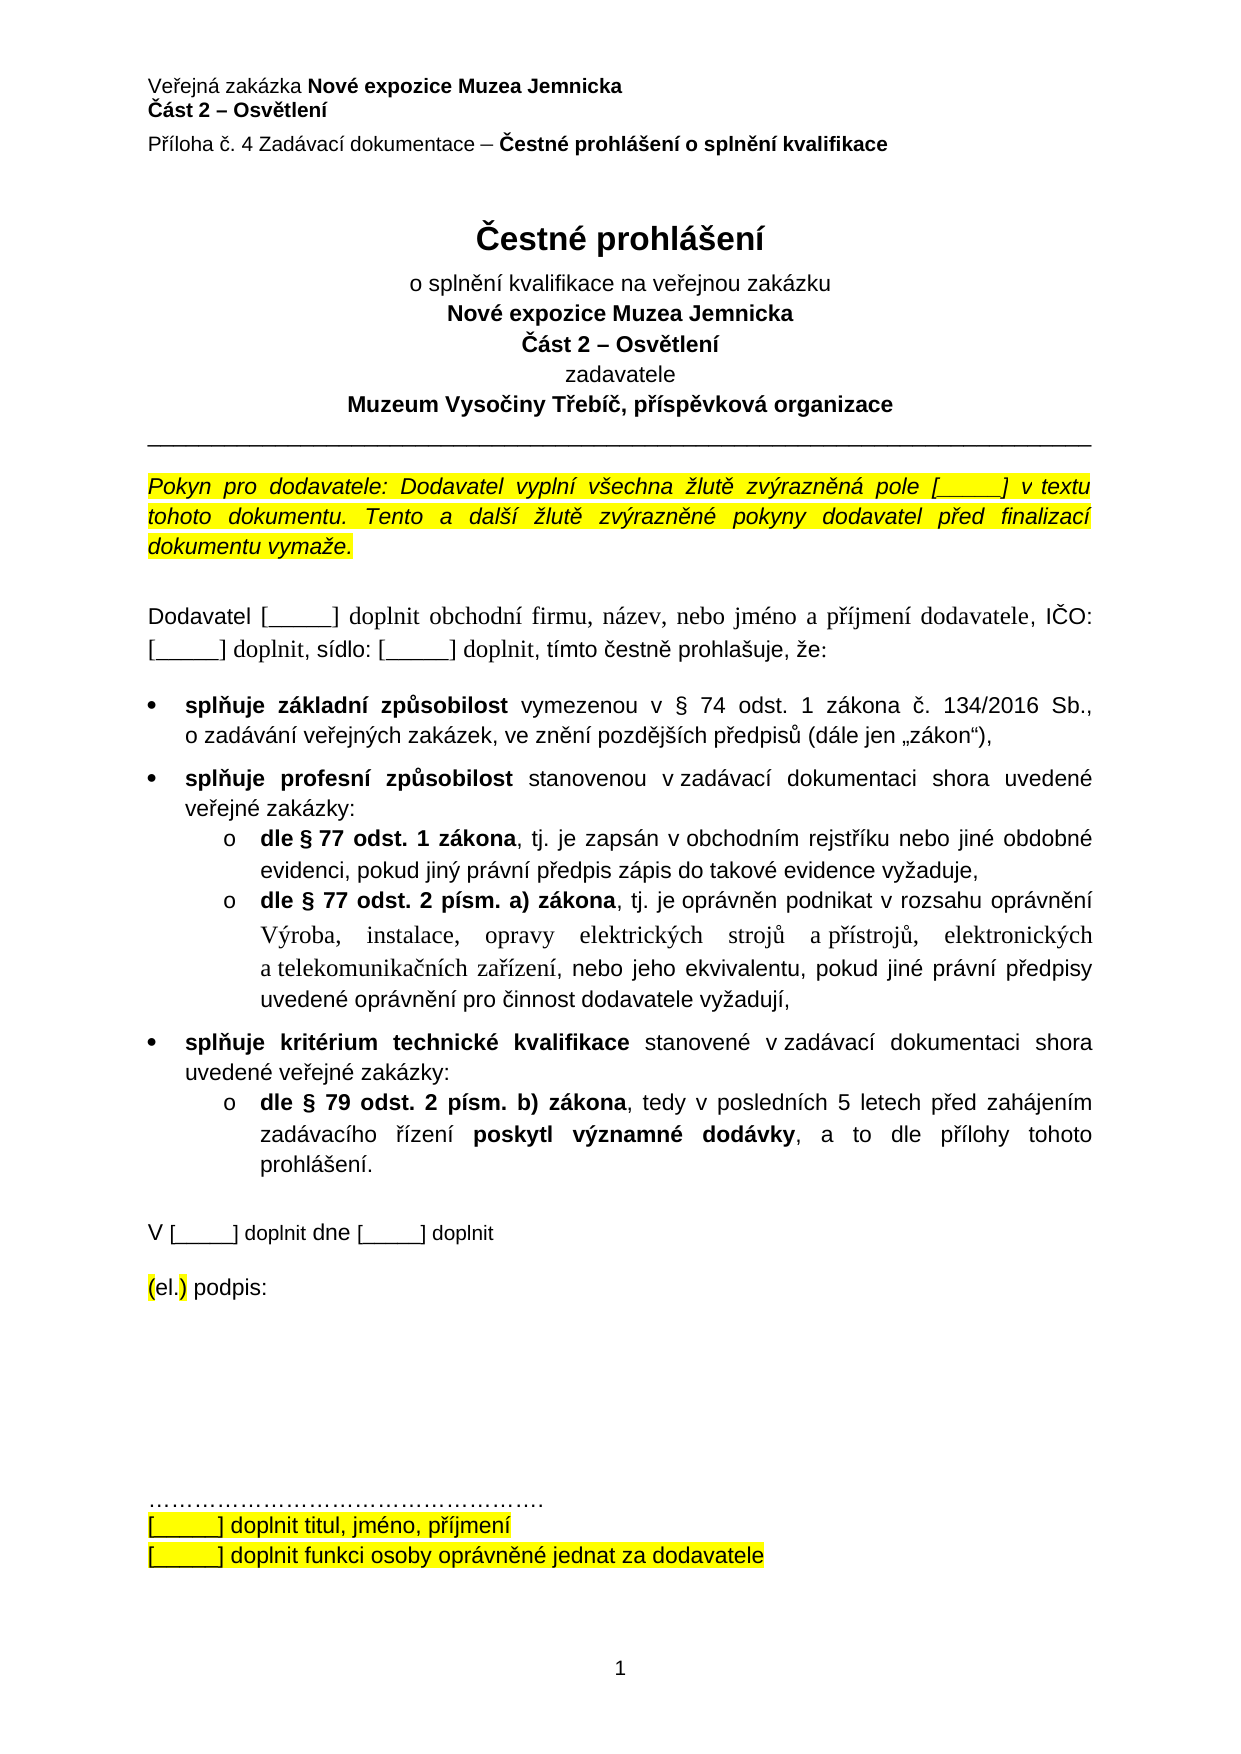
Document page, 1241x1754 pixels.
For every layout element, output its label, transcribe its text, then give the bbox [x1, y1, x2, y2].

text Příloha č. 4 Zadávací dokumentace – Čestné prohlášení o splnění kvalifikace [148, 128, 1093, 157]
text __________________________________________________________________________ [148, 421, 1093, 448]
text zadavatele [148, 361, 1093, 387]
list dle § 77 odst. 1 zákona, tj. je zapsán v obchodním rejstříku nebo jiné obdobné evidenci, pokud jiný právní předpis zápis do takové evidence vyžaduje, [223, 825, 1093, 884]
text ……………………………………………. [148, 1486, 1093, 1512]
list splňuje základní způsobilost vymezenou v § 74 odst. 1 zákona č. 134/2016 Sb., o zadávání veřejných zakázek, ve znění pozdějších předpisů (dále jen „zákon“), [148, 692, 1093, 748]
text Nové expozice Muzea Jemnicka [148, 300, 1093, 327]
text o splnění kvalifikace na veřejnou zakázku [148, 270, 1093, 297]
list splňuje kritérium technické kvalifikace stanovené v zadávací dokumentaci shora uvedené veřejné zakázky: [148, 1028, 1093, 1085]
text Veřejná zakázka Nové expozice Muzea Jemnicka [148, 74, 1093, 98]
text Pokyn pro dodavatele: Dodavatel vyplní všechna žlutě zvýrazněná pole [_____] v textu tohoto dokumentu. Tento a další žlutě zvýrazněné pokyny dodavatel před finalizací dokumentu vymaže. [148, 473, 1093, 559]
list splňuje profesní způsobilost stanovenou v zadávací dokumentaci shora uvedené veřejné zakázky: [148, 765, 1093, 821]
text Muzeum Vysočiny Třebíč, příspěvková organizace [148, 391, 1093, 417]
list dle § 77 odst. 2 písm. a) zákona, tj. je oprávněn podnikat v rozsahu oprávnění , nebo jeho ekvivalentu, pokud jiné právní předpisy uvedené oprávnění pro činnost dodavatele vyžadují, [223, 887, 1093, 1012]
list Dodavatel , IČO: , sídlo: , tímto čestně prohlašuje, že: [148, 601, 1093, 662]
text Část 2 – Osvětlení [148, 98, 1093, 122]
subtitle Čestné prohlášení [148, 219, 1093, 258]
text Část 2 – Osvětlení [148, 331, 1093, 357]
list dle § 79 odst. 2 písm. b) zákona, tedy v posledních 5 letech před zahájením zadávacího řízení poskytl významné dodávky, a to dle přílohy tohoto prohlášení. [223, 1089, 1093, 1178]
text (el.) podpis: [187, 1274, 1093, 1301]
text V dne [148, 1219, 1093, 1245]
